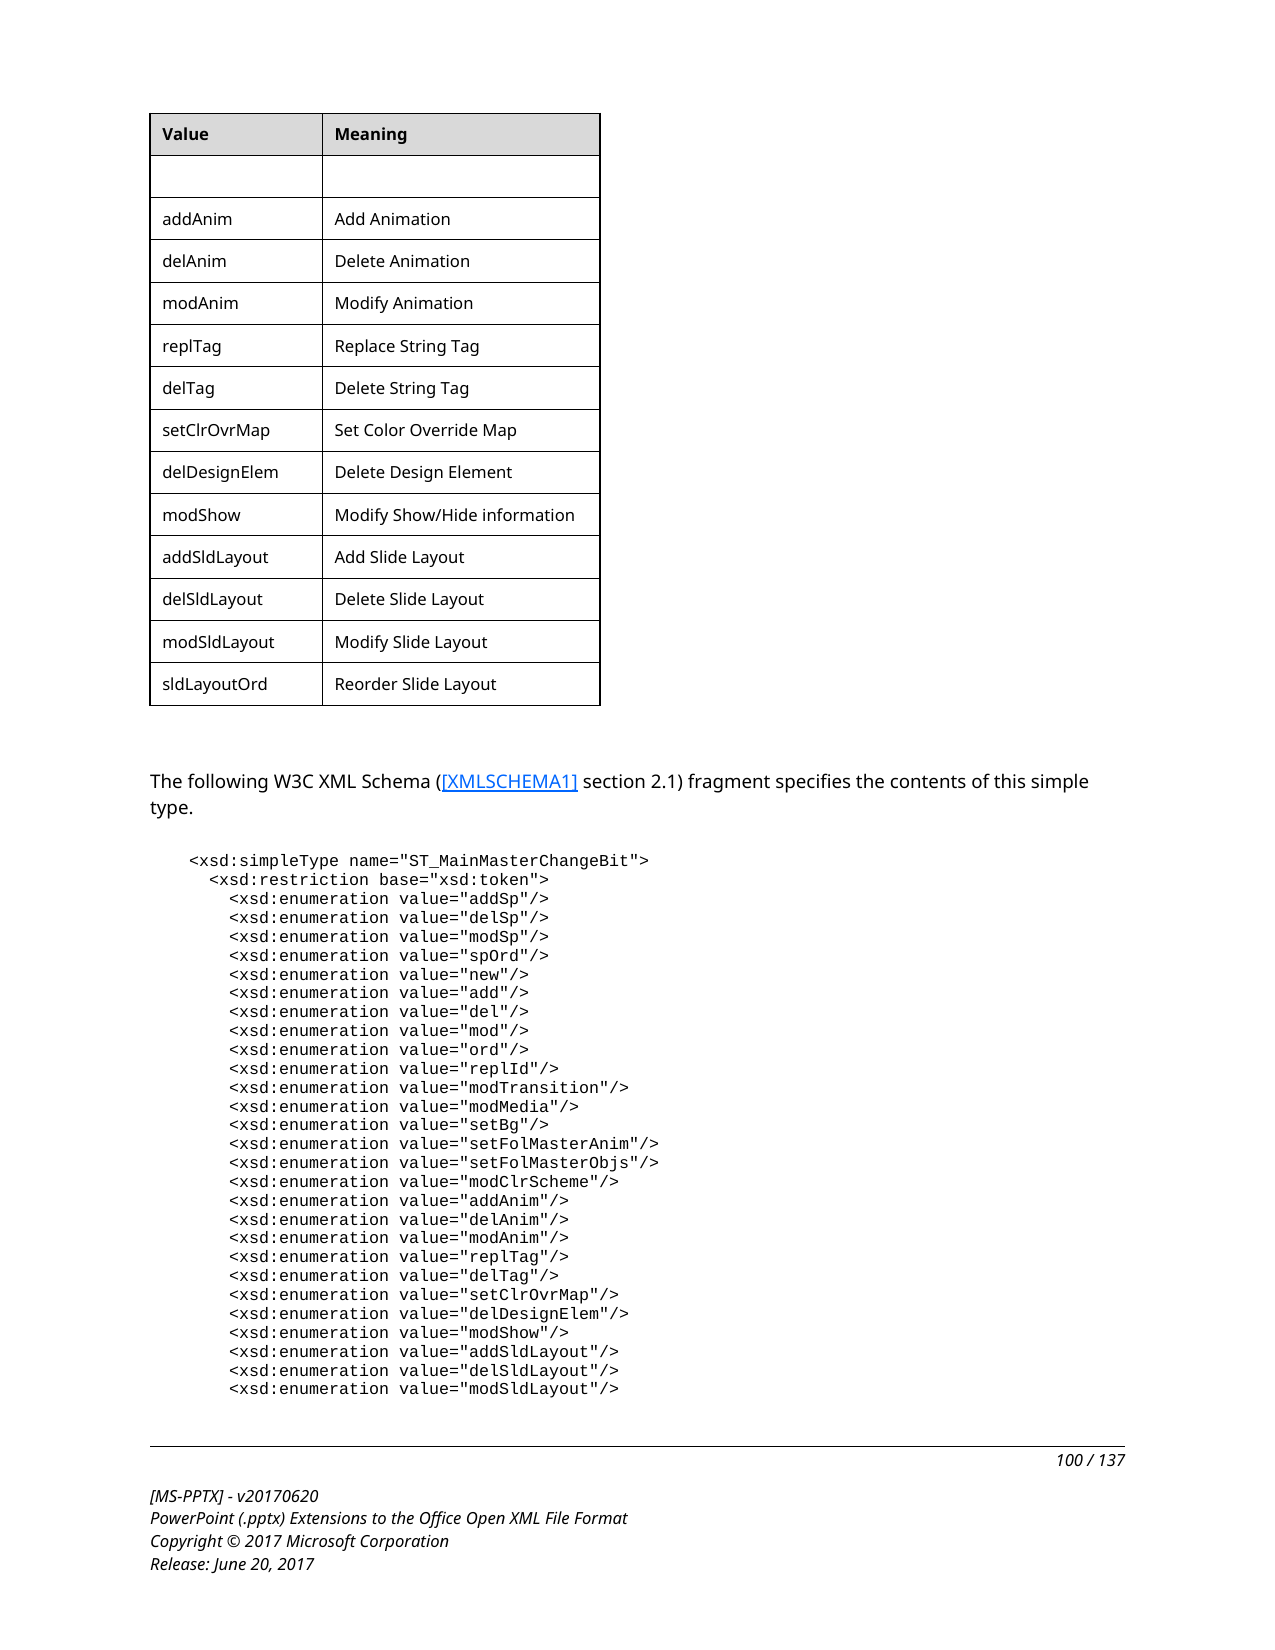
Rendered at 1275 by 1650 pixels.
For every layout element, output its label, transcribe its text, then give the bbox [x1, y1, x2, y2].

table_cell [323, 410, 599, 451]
text <xsd:enumeration value="replId"/> [175, 1046, 1137, 1065]
text <xsd:enumeration value="add"/> [175, 970, 1137, 989]
text <xsd:enumeration value="delAnim"/> [175, 1197, 1137, 1216]
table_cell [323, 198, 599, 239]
text <xsd:enumeration value="modAnim"/> [175, 1216, 1137, 1234]
text <xsd:enumeration value="modClrScheme"/> [175, 1159, 1137, 1178]
text <xsd:enumeration value="setFolMasterObjs"/> [175, 1140, 1137, 1159]
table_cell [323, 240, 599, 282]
text <xsd:enumeration value="ord"/> [175, 1027, 1137, 1046]
text <xsd:enumeration value="addAnim"/> [175, 1178, 1137, 1197]
text <xsd:enumeration value="modSp"/> [175, 914, 1137, 933]
text <xsd:enumeration value="delDesignElem"/> [175, 1291, 1137, 1310]
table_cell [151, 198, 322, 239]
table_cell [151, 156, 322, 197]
text <xsd:enumeration value="replTag"/> [175, 1234, 1137, 1253]
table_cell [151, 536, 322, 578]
text <xsd:enumeration value="addSp"/> [175, 876, 1137, 895]
text <xsd:enumeration value="spOrd"/> [175, 933, 1137, 952]
text <xsd:enumeration value="modTransition"/> [175, 1065, 1137, 1083]
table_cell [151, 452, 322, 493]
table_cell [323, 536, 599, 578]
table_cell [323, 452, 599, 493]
text <xsd:enumeration value="delTag"/> [175, 1253, 1137, 1272]
text The following W3C XML Schema ([XMLSCHEMA1] section 2.1) fragment specifies the contents of this simple type. [150, 769, 1125, 820]
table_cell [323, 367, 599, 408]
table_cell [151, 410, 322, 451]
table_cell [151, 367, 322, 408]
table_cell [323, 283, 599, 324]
text <xsd:enumeration value="setClrOvrMap"/> [175, 1272, 1137, 1291]
text <xsd:enumeration value="modSldLayout"/> [175, 1366, 1137, 1410]
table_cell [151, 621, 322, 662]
text <xsd:enumeration value="setFolMasterAnim"/> [175, 1121, 1137, 1140]
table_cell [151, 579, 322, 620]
text <xsd:enumeration value="new"/> [175, 952, 1137, 970]
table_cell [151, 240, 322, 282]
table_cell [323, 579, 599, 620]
text <xsd:enumeration value="mod"/> [175, 1008, 1137, 1027]
text <xsd:enumeration value="delSldLayout"/> [175, 1347, 1137, 1366]
text <xsd:enumeration value="setBg"/> [175, 1102, 1137, 1121]
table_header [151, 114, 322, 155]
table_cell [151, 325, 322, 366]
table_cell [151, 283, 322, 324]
text <xsd:enumeration value="modMedia"/> [175, 1083, 1137, 1102]
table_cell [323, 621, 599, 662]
text <xsd:enumeration value="modShow"/> [175, 1310, 1137, 1329]
text <xsd:restriction base="xsd:token"> [175, 857, 1137, 876]
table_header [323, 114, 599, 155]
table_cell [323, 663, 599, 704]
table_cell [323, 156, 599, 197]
text <xsd:enumeration value="addSldLayout"/> [175, 1329, 1137, 1347]
text <xsd:enumeration value="delSp"/> [175, 895, 1137, 914]
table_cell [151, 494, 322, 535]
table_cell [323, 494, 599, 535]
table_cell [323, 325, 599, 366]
text <xsd:enumeration value="del"/> [175, 989, 1137, 1008]
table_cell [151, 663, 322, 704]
